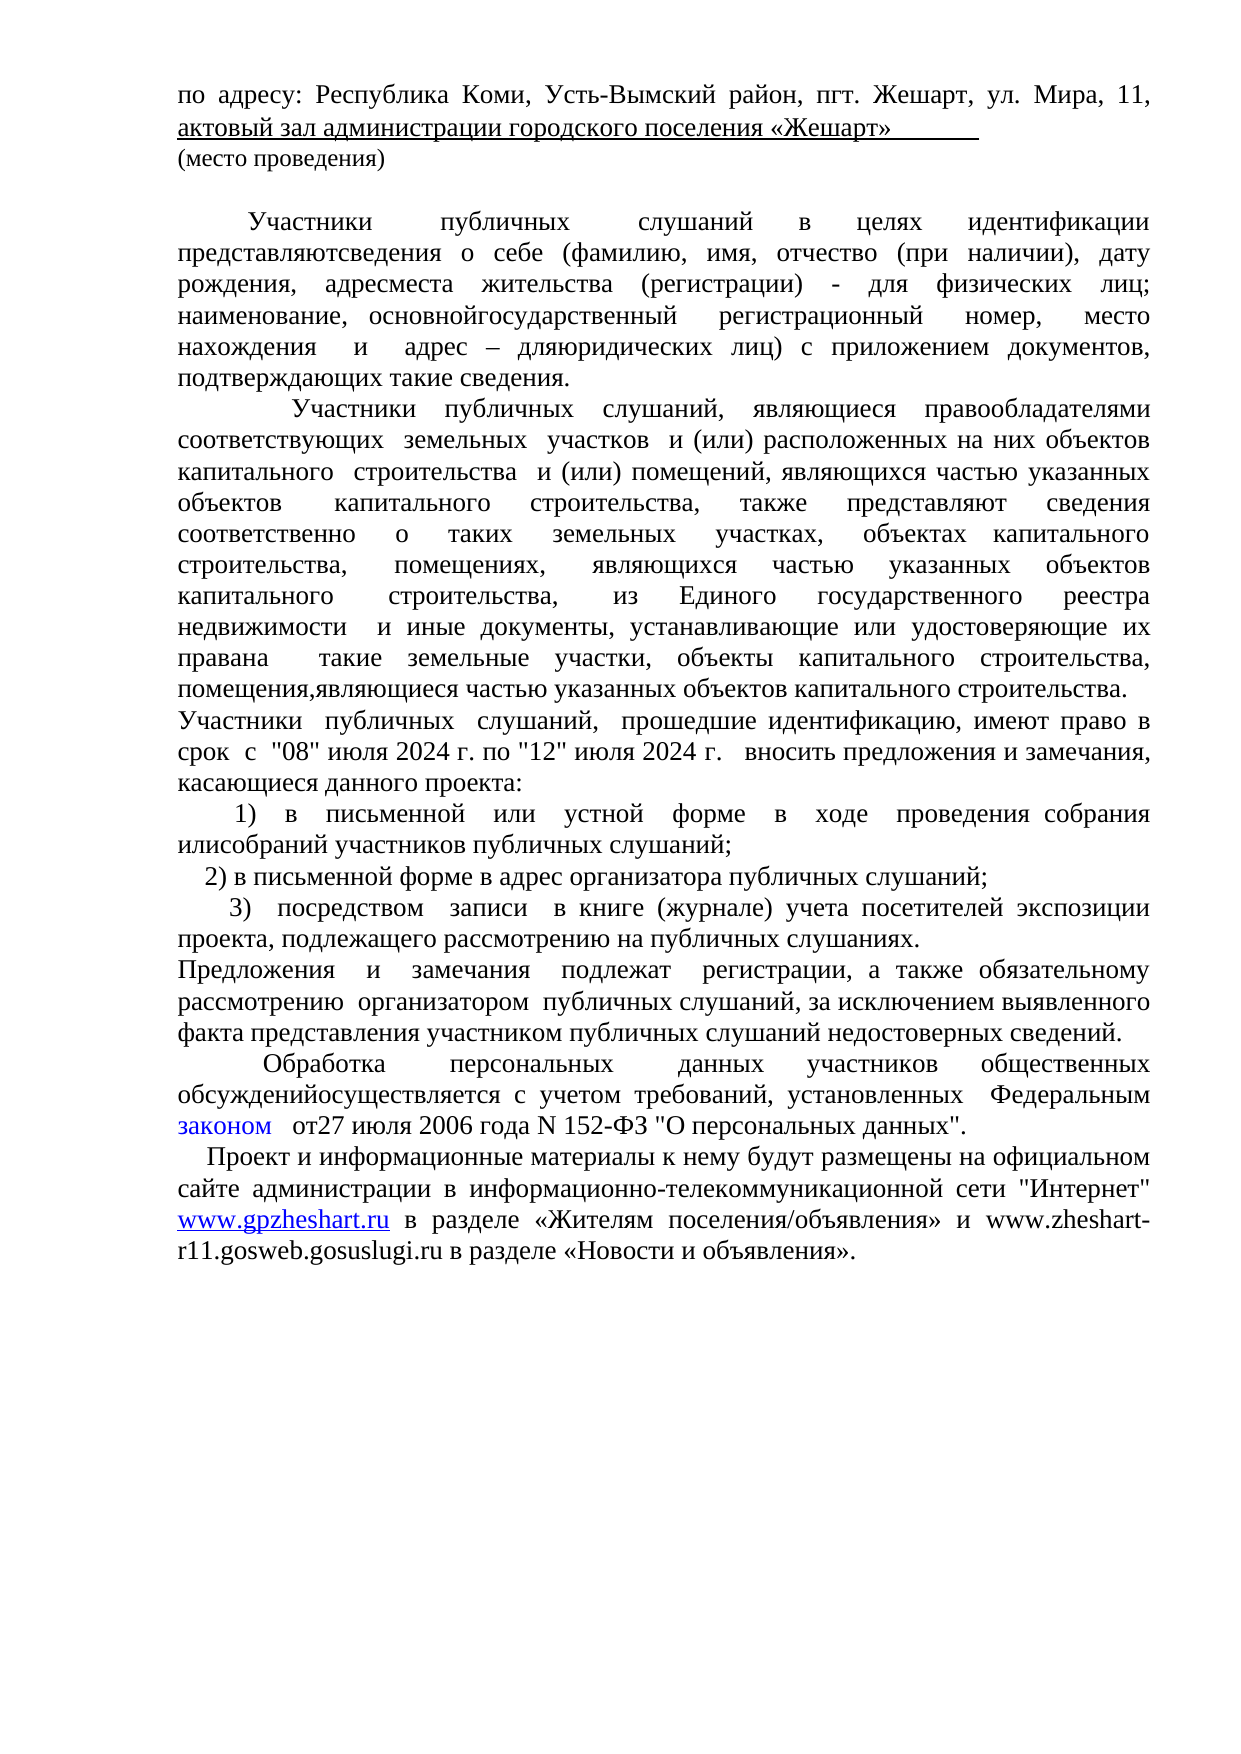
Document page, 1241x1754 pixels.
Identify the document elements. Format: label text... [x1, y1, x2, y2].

text Предложения и замечания подлежат регистрации, а также обязательному рассмотрению организатором публичных слушаний, за исключением выявленного факта представления участником публичных слушаний недостоверных сведений. [177, 953, 1152, 1047]
text 2) в письменной форме в адрес организатора публичных слушаний; [177, 860, 1152, 891]
text Участники публичных слушаний, являющиеся правообладателями соответствующих земельных участков и (или) расположенных на них объектов капитального строительства и (или) помещений, являющихся частью указанных объектов капитального строительства, также представляют сведения соответственно о таких земельных участках, объектах капитального строительства, помещениях, являющихся частью указанных объектов капитального строительства, из Единого государственного реестра недвижимости и иные документы, устанавливающие или удостоверяющие их правана такие земельные участки, объекты капитального строительства, помещения,являющиеся частью указанных объектов капитального строительства. [177, 392, 1152, 704]
text по адресу: Республика Коми, Усть-Вымский район, пгт. Жешарт, ул. Мира, 11, актовый зал администрации городского поселения «Жешарт»______ [177, 78, 1152, 143]
text 1) в письменной или устной форме в ходе проведения собрания илисобраний участников публичных слушаний; [177, 797, 1152, 860]
text Участники публичных слушаний в целях идентификации представляютсведения о себе (фамилию, имя, отчество (при наличии), дату рождения, адресместа жительства (регистрации) - для физических лиц; наименование, основнойгосударственный регистрационный номер, место нахождения и адрес – дляюридических лиц) с приложением документов, подтверждающих такие сведения. [177, 205, 1152, 392]
text (место проведения) [177, 143, 1152, 172]
text 3) посредством записи в книге (журнале) учета посетителей экспозиции проекта, подлежащего рассмотрению на публичных слушаниях. [177, 891, 1152, 953]
text Проект и информационные материалы к нему будут размещены на официальном сайте администрации в информационно-телекоммуникационной сети "Интернет" www.gpzheshart.ru в разделе «Жителям поселения/объявления» и www.zheshart-r11.gosweb.gosuslugi.ru в разделе «Новости и объявления». [177, 1141, 1152, 1265]
text Участники публичных слушаний, прошедшие идентификацию, имеют право в срок с "08" июля 2024 г. по "12" июля 2024 г. вносить предложения и замечания, касающиеся данного проекта: [177, 704, 1152, 797]
text Обработка персональных данных участников общественных обсужденийосуществляется с учетом требований, установленных Федеральным законом от27 июля 2006 года N 152-ФЗ "О персональных данных". [177, 1047, 1152, 1140]
